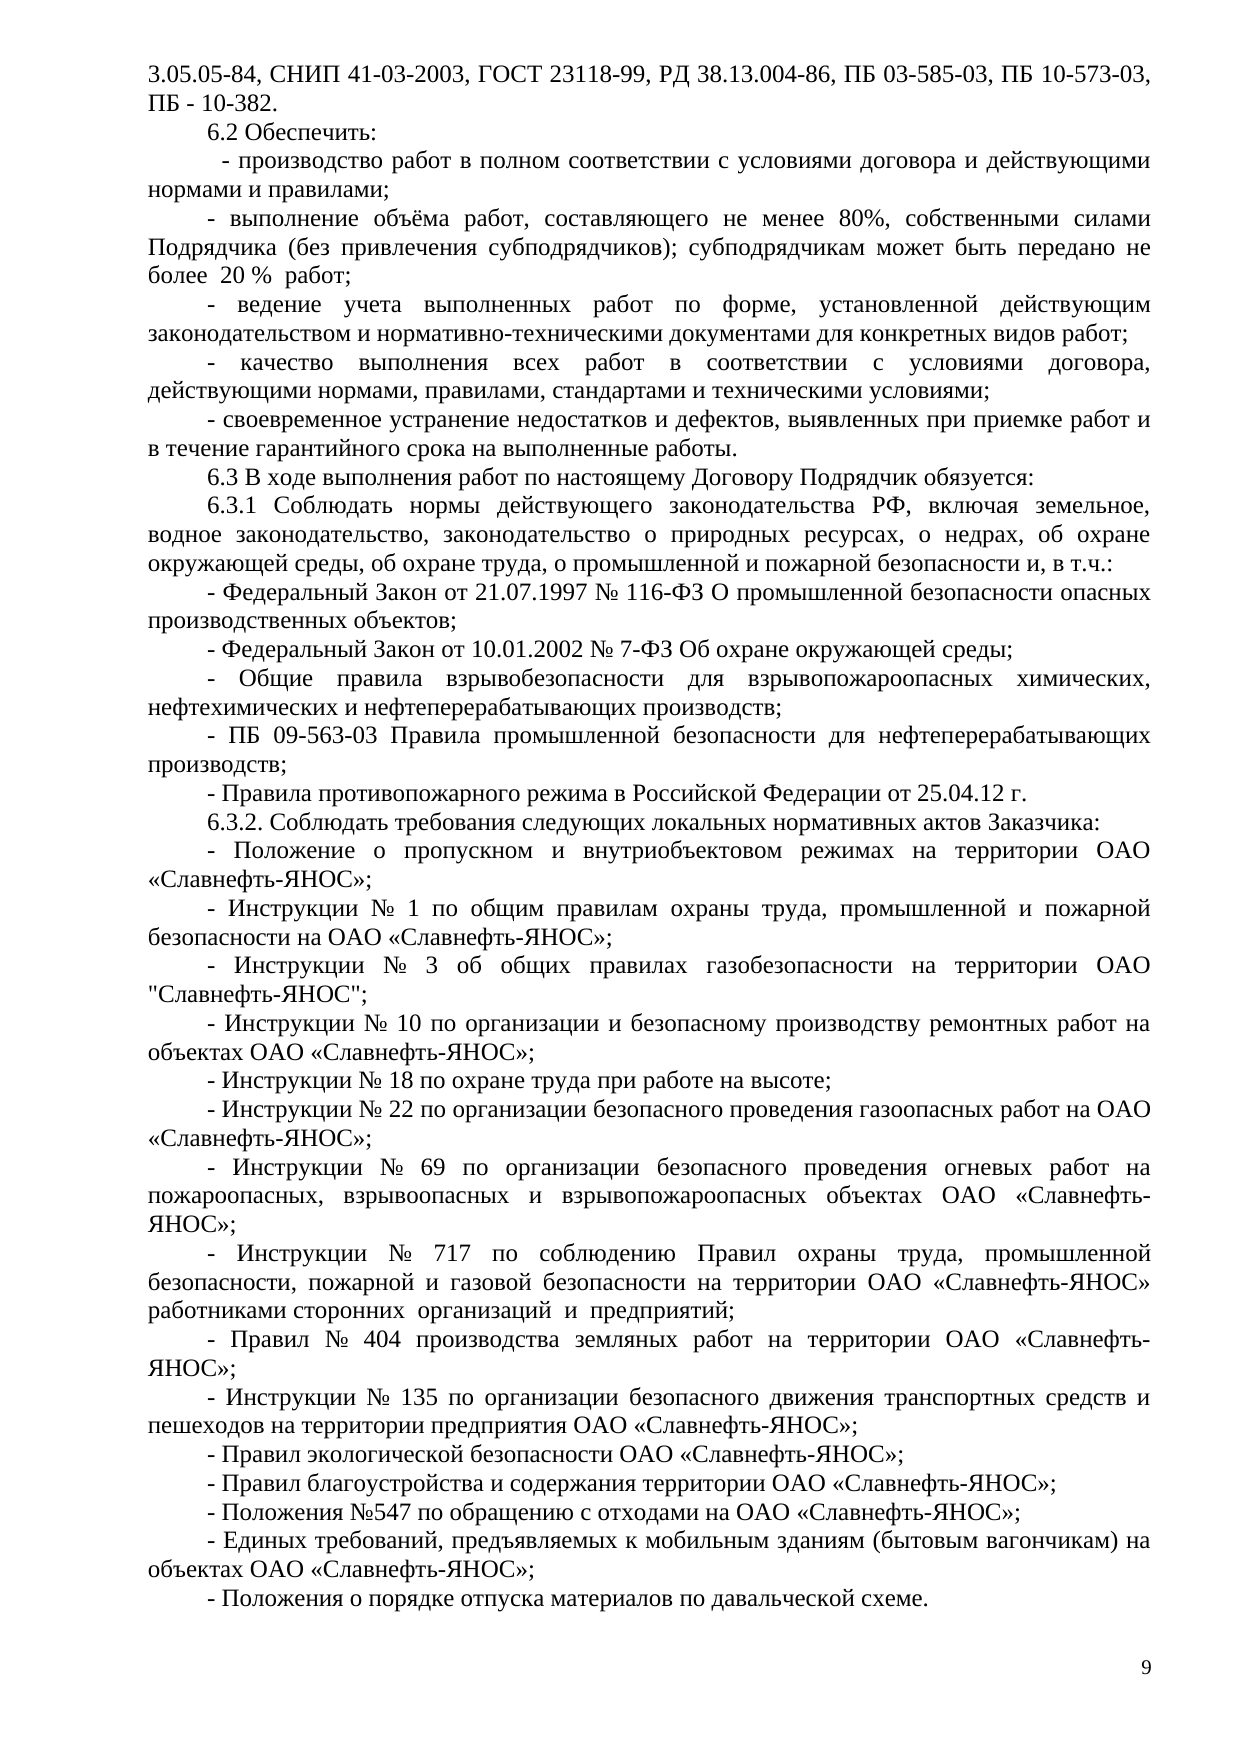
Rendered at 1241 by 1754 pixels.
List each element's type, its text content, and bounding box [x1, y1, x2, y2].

text - Федеральный Закон от 21.07.1997 № 116-ФЗ О промышленной безопасности опасных производственных объектов; [148, 577, 1152, 634]
text - Инструкции № 22 по организации безопасного проведения газоопасных работ на ОАО «Славнефть-ЯНОС»; [148, 1094, 1152, 1152]
text - качество выполнения всех работ в соответствии с условиями договора, действующими нормами, правилами, стандартами и техническими условиями; [148, 347, 1152, 404]
text - Инструкции № 69 по организации безопасного проведения огневых работ на пожароопасных, взрывоопасных и взрывопожароопасных объектах ОАО «Славнефть-ЯНОС»; [148, 1152, 1152, 1238]
text - Инструкции № 10 по организации и безопасному производству ремонтных работ на объектах ОАО «Славнефть-ЯНОС»; [148, 1008, 1152, 1065]
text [148, 59, 1152, 117]
text - Правила противопожарного режима в Российской Федерации от 25.04.12 г. [148, 778, 1152, 807]
text - Положения №547 по обращению с отходами на ОАО «Славнефть-ЯНОС»; [148, 1497, 1152, 1525]
text 6.2 Обеспечить: [148, 117, 1152, 145]
text 6.3.1 Соблюдать нормы действующего законодательства РФ, включая земельное, водное законодательство, законодательство о природных ресурсах, о недрах, об охране окружающей среды, об охране труда, о промышленной и пожарной безопасности и, в т.ч.: [148, 490, 1152, 577]
text - Правил № 404 производства земляных работ на территории ОАО «Славнефть-ЯНОС»; [148, 1324, 1152, 1382]
text 6.3 В ходе выполнения работ по настоящему Договору Подрядчик обязуется: [148, 462, 1152, 490]
text - производство работ в полном соответствии с условиями договора и действующими нормами и правилами; [148, 145, 1152, 203]
text - Инструкции № 1 по общим правилам охраны труда, промышленной и пожарной безопасности на ОАО «Славнефть-ЯНОС»; [148, 893, 1152, 950]
text - Инструкции № 18 по охране труда при работе на высоте; [148, 1065, 1152, 1094]
text - Единых требований, предъявляемых к мобильным зданиям (бытовым вагончикам) на объектах ОАО «Славнефть-ЯНОС»; [148, 1525, 1152, 1583]
text - Положения о порядке отпуска материалов по давальческой схеме. [148, 1583, 1152, 1612]
text - Правил экологической безопасности ОАО «Славнефть-ЯНОС»; [148, 1439, 1152, 1468]
text - ведение учета выполненных работ по форме, установленной действующим законодательством и нормативно-техническими документами для конкретных видов работ; [148, 289, 1152, 347]
text - ПБ 09-563-03 Правила промышленной безопасности для нефтеперерабатывающих производств; [148, 720, 1152, 778]
text - выполнение объёма работ, составляющего не менее 80%, собственными силами Подрядчика (без привлечения субподрядчиков); субподрядчикам может быть передано не более 20 % работ; [148, 203, 1152, 289]
text - Положение о пропускном и внутриобъектовом режимах на территории ОАО «Славнефть-ЯНОС»; [148, 835, 1152, 893]
text - Правил благоустройства и содержания территории ОАО «Славнефть-ЯНОС»; [148, 1468, 1152, 1497]
text - Инструкции № 135 по организации безопасного движения транспортных средств и пешеходов на территории предприятия ОАО «Славнефть-ЯНОС»; [148, 1382, 1152, 1439]
text 6.3.2. Соблюдать требования следующих локальных нормативных актов Заказчика: [148, 807, 1152, 835]
text - Инструкции № 3 об общих правилах газобезопасности на территории ОАО "Славнефть-ЯНОС"; [148, 950, 1152, 1008]
text - своевременное устранение недостатков и дефектов, выявленных при приемке работ и в течение гарантийного срока на выполненные работы. [148, 404, 1152, 462]
text - Общие правила взрывобезопасности для взрывопожароопасных химических, нефтехимических и нефтеперерабатывающих производств; [148, 663, 1152, 720]
text - Федеральный Закон от 10.01.2002 № 7-ФЗ Об охране окружающей среды; [148, 634, 1152, 663]
text - Инструкции № 717 по соблюдению Правил охраны труда, промышленной безопасности, пожарной и газовой безопасности на территории ОАО «Славнефть-ЯНОС» работниками сторонних организаций и предприятий; [148, 1238, 1152, 1324]
